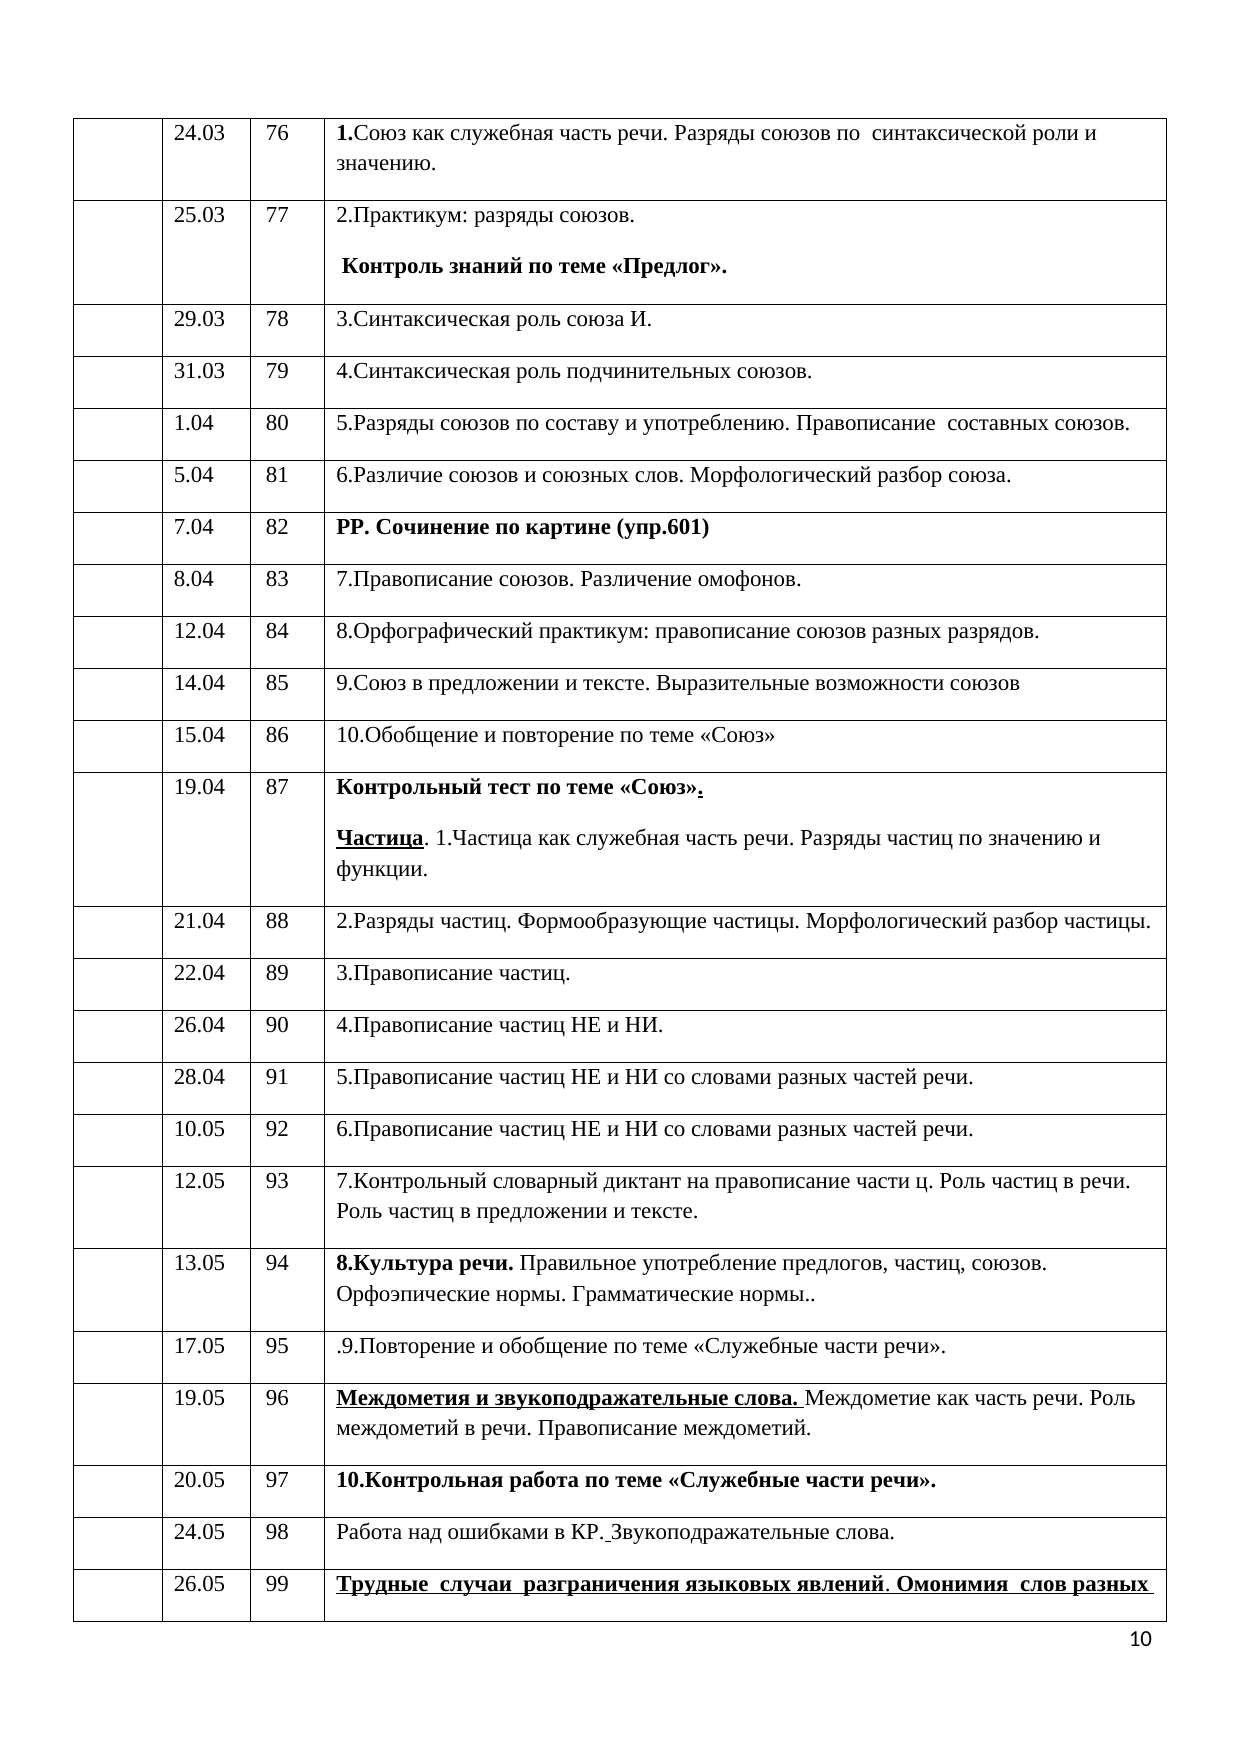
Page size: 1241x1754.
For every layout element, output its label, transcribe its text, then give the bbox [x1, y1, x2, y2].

table_cell [74, 907, 162, 958]
table_cell [74, 1570, 162, 1621]
table_cell РР. Сочинение по картине (упр.601) [325, 513, 1166, 564]
table_cell [74, 669, 162, 720]
table_cell 94 [251, 1249, 324, 1331]
table_cell 76 [251, 119, 324, 200]
table_cell .9.Повторение и обобщение по теме «Служебные части речи». [325, 1332, 1166, 1383]
table_cell 4.Синтаксическая роль подчинительных союзов. [325, 357, 1166, 408]
table_cell 4.Правописание частиц НЕ и НИ. [325, 1011, 1166, 1062]
table_cell 96 [251, 1384, 324, 1465]
table_cell [74, 1011, 162, 1062]
table_cell [74, 617, 162, 668]
table_cell [74, 119, 162, 200]
table_cell [74, 721, 162, 772]
table_cell 5.04 [163, 461, 250, 512]
table_cell [74, 305, 162, 356]
table_cell 88 [251, 907, 324, 958]
table_cell [74, 565, 162, 616]
table_cell [74, 1384, 162, 1465]
table_cell 8.Орфографический практикум: правописание союзов разных разрядов. [325, 617, 1166, 668]
table_cell [74, 201, 162, 303]
table_cell 28.04 [163, 1063, 250, 1114]
table_cell 10.Обобщение и повторение по теме «Союз» [325, 721, 1166, 772]
table_cell 7.Правописание союзов. Различение омофонов. [325, 565, 1166, 616]
table_cell [74, 1249, 162, 1331]
table_cell [74, 1518, 162, 1569]
table_cell 8.04 [163, 565, 250, 616]
table_cell 93 [251, 1167, 324, 1248]
table_cell 6.Правописание частиц НЕ и НИ со словами разных частей речи. [325, 1115, 1166, 1166]
table_cell 83 [251, 565, 324, 616]
table_cell [74, 409, 162, 460]
table_cell 89 [251, 959, 324, 1010]
table_cell 19.05 [163, 1384, 250, 1465]
table_cell 7.04 [163, 513, 250, 564]
table_cell 85 [251, 669, 324, 720]
table_cell 81 [251, 461, 324, 512]
table_cell [74, 773, 162, 906]
table_cell [74, 357, 162, 408]
table_cell 1.Союз как служебная часть речи. Разряды союзов по синтаксической роли и значению. [325, 119, 1166, 200]
table_cell 10.Контрольная работа по теме «Служебные части речи». [325, 1466, 1166, 1517]
table_cell 14.04 [163, 669, 250, 720]
table_cell [74, 1332, 162, 1383]
table_cell 77 [251, 201, 324, 303]
table_cell 9.Союз в предложении и тексте. Выразительные возможности союзов [325, 669, 1166, 720]
table_cell 84 [251, 617, 324, 668]
table_cell 26.05 [163, 1570, 250, 1621]
table_cell [74, 1466, 162, 1517]
table_cell 87 [251, 773, 324, 906]
table_cell 12.04 [163, 617, 250, 668]
table_cell 98 [251, 1518, 324, 1569]
table_cell 29.03 [163, 305, 250, 356]
table_cell 20.05 [163, 1466, 250, 1517]
table_cell Работа над ошибками в КР. Звукоподражательные слова. [325, 1518, 1166, 1569]
table_cell 95 [251, 1332, 324, 1383]
table_cell [74, 959, 162, 1010]
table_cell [325, 1570, 1166, 1621]
table_cell 90 [251, 1011, 324, 1062]
table_cell 2.Практикум: разряды союзов. Контроль знаний по теме «Предлог». [325, 201, 1166, 303]
table_cell 31.03 [163, 357, 250, 408]
table_cell 82 [251, 513, 324, 564]
table_cell 22.04 [163, 959, 250, 1010]
table_cell 3.Синтаксическая роль союза И. [325, 305, 1166, 356]
table_cell 5.Разряды союзов по составу и употреблению. Правописание составных союзов. [325, 409, 1166, 460]
table_cell 91 [251, 1063, 324, 1114]
table_cell [74, 1115, 162, 1166]
table_cell 15.04 [163, 721, 250, 772]
table_cell [74, 1063, 162, 1114]
table_cell 86 [251, 721, 324, 772]
table_cell [74, 1167, 162, 1248]
table_cell 6.Различие союзов и союзных слов. Морфологический разбор союза. [325, 461, 1166, 512]
table_cell 1.04 [163, 409, 250, 460]
table_cell 80 [251, 409, 324, 460]
table_cell 99 [251, 1570, 324, 1621]
table_cell 12.05 [163, 1167, 250, 1248]
table_cell 78 [251, 305, 324, 356]
table_cell 24.05 [163, 1518, 250, 1569]
table_cell 26.04 [163, 1011, 250, 1062]
table_cell 92 [251, 1115, 324, 1166]
table_cell 25.03 [163, 201, 250, 303]
table_cell 3.Правописание частиц. [325, 959, 1166, 1010]
table_cell 79 [251, 357, 324, 408]
table_cell 97 [251, 1466, 324, 1517]
table_cell [74, 461, 162, 512]
table_cell 13.05 [163, 1249, 250, 1331]
table_cell 5.Правописание частиц НЕ и НИ со словами разных частей речи. [325, 1063, 1166, 1114]
table_cell 17.05 [163, 1332, 250, 1383]
table_cell 8.Культура речи. Правильное употребление предлогов, частиц, союзов. Орфоэпические нормы. Грамматические нормы.. [325, 1249, 1166, 1331]
table_cell 7.Контрольный словарный диктант на правописание части ц. Роль частиц в речи. Роль частиц в предложении и тексте. [325, 1167, 1166, 1248]
table_cell 19.04 [163, 773, 250, 906]
table_cell 2.Разряды частиц. Формообразующие частицы. Морфологический разбор частицы. [325, 907, 1166, 958]
table_cell 24.03 [163, 119, 250, 200]
table_cell Междометия и звукоподражательные слова. Междометие как часть речи. Роль междометий в речи. Правописание междометий. [325, 1384, 1166, 1465]
table_cell 10.05 [163, 1115, 250, 1166]
table_cell 21.04 [163, 907, 250, 958]
table_cell [74, 513, 162, 564]
table_cell Контрольный тест по теме «Союз». Частица. 1.Частица как служебная часть речи. Разряды частиц по значению и функции. [325, 773, 1166, 906]
